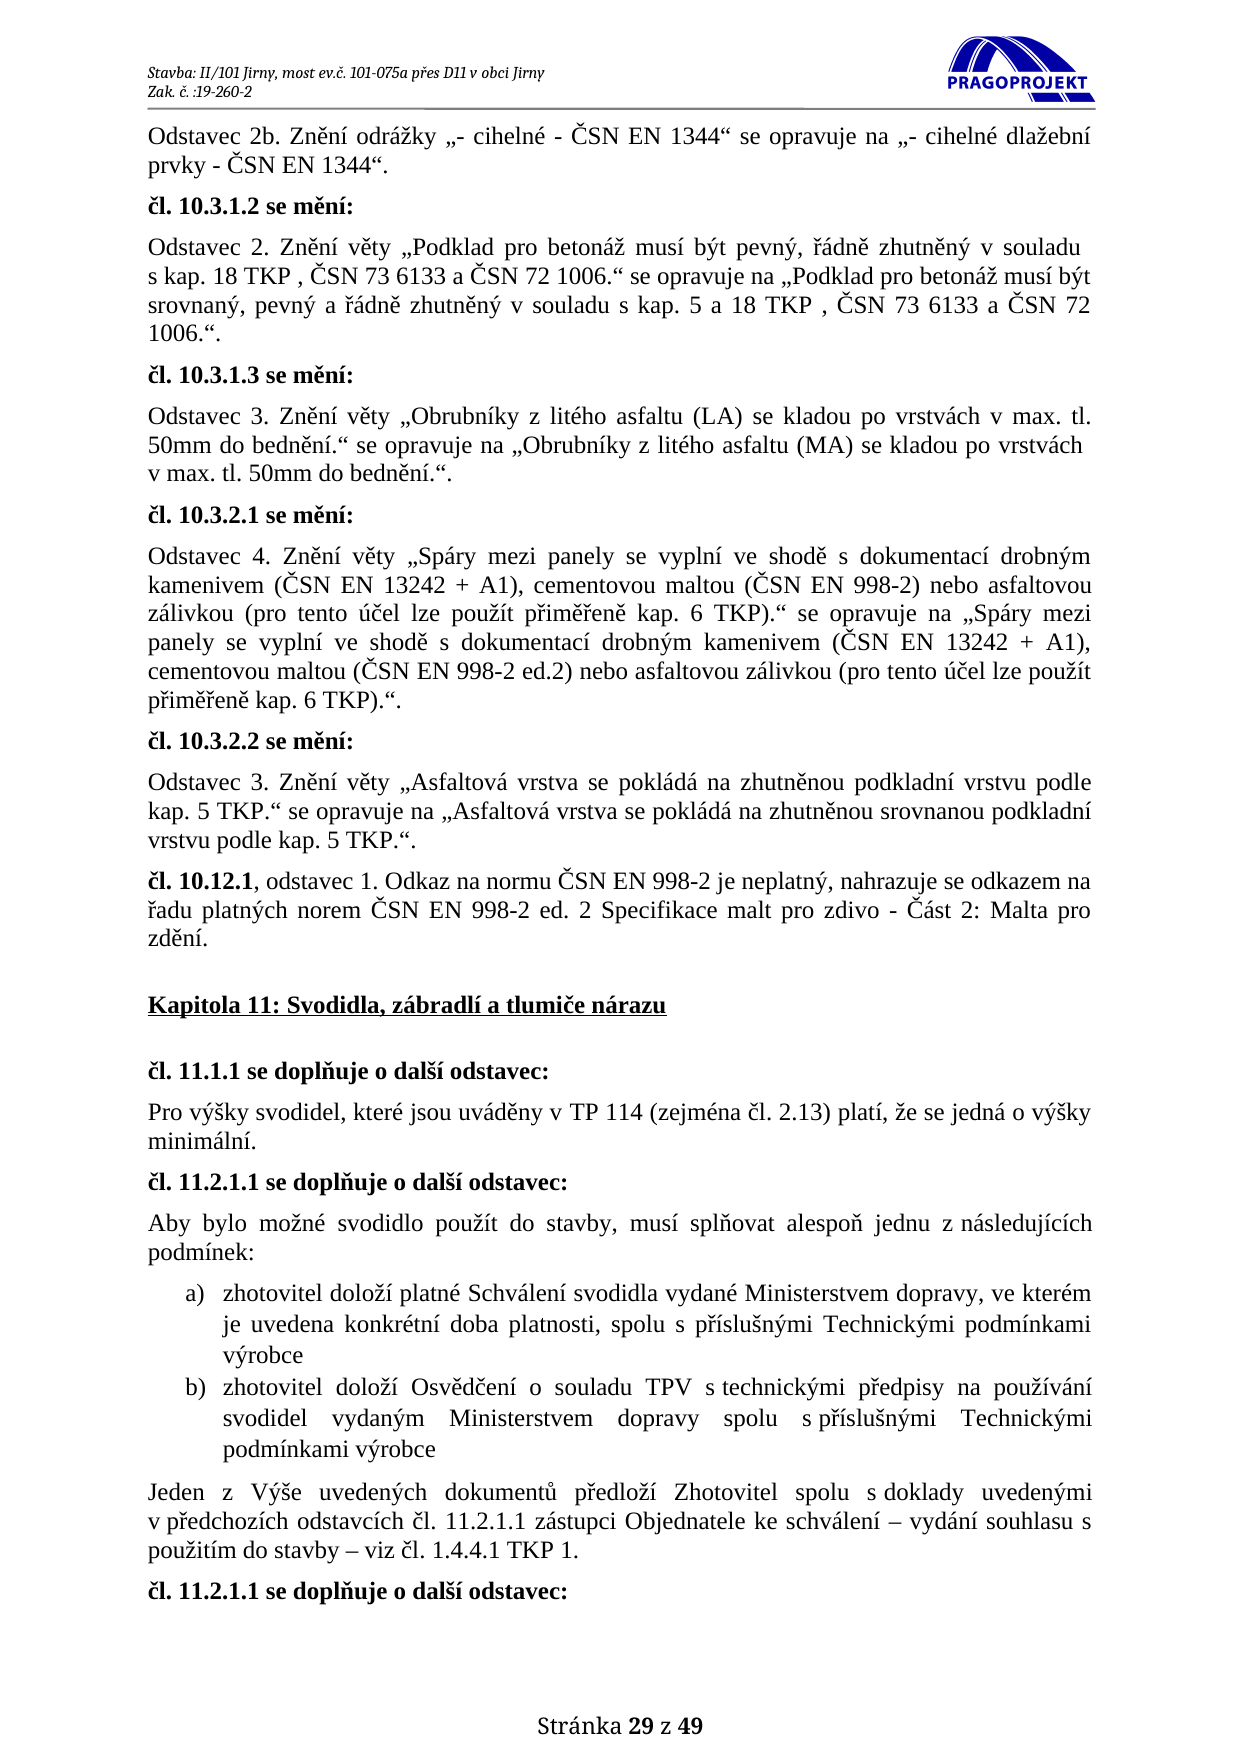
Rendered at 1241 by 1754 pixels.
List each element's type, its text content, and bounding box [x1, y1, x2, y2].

picture [947, 35, 1096, 103]
text Kapitola 11: Svodidla, zábradlí a tlumiče nárazu [148, 990, 1092, 1018]
text čl. 10.3.2.1 se mění: [148, 500, 1092, 528]
text Odstavec 2. Znění věty „Podklad pro betonáž musí být pevný, řádně zhutněný v souladu s kap. 18 TKP , ČSN 73 6133 a ČSN 72 1006.“ se opravuje na „Podklad pro betonáž musí být srovnaný, pevný a řádně zhutněný v souladu s kap. 5 a 18 TKP , ČSN 73 6133 a ČSN 72 1006.“. [148, 232, 1092, 347]
text Odstavec 2b. Znění odrážky „- cihelné - ČSN EN 1344“ se opravuje na „- cihelné dlažební prvky - ČSN EN 1344“. [148, 121, 1092, 178]
text Aby bylo možné svodidlo použít do stavby, musí splňovat alespoň jednu z následujících podmínek: [148, 1208, 1092, 1266]
text čl. 10.12.1, odstavec 1. Odkaz na normu ČSN EN 998-2 je neplatný, nahrazuje se odkazem na řadu platných norem ČSN EN 998-2 ed. 2 Specifikace malt pro zdivo - Část 2: Malta pro zdění. [148, 866, 1092, 952]
text Odstavec 3. Znění věty „Obrubníky z litého asfaltu (LA) se kladou po vrstvách v max. tl. 50mm do bednění.“ se opravuje na „Obrubníky z litého asfaltu (MA) se kladou po vrstvách v max. tl. 50mm do bednění.“. [148, 401, 1092, 487]
list zhotovitel doloží Osvědčení o souladu TPV s technickými předpisy na používání svodidel vydaným Ministerstvem dopravy spolu s příslušnými Technickými podmínkami výrobce [185, 1372, 1092, 1462]
text Odstavec 3. Znění věty „Asfaltová vrstva se pokládá na zhutněnou podkladní vrstvu podle kap. 5 TKP.“ se opravuje na „Asfaltová vrstva se pokládá na zhutněnou srovnanou podkladní vrstvu podle kap. 5 TKP.“. [148, 767, 1092, 853]
text Pro výšky svodidel, které jsou uváděny v TP 114 (zejména čl. 2.13) platí, že se jedná o výšky minimální. [148, 1097, 1092, 1155]
text čl. 11.1.1 se doplňuje o další odstavec: [148, 1056, 1092, 1085]
text čl. 10.3.1.2 se mění: [148, 191, 1092, 220]
list zhotovitel doloží platné Schválení svodidla vydané Ministerstvem dopravy, ve kterém je uvedena konkrétní doba platnosti, spolu s příslušnými Technickými podmínkami výrobce [185, 1278, 1092, 1369]
text Jeden z Výše uvedených dokumentů předloží Zhotovitel spolu s doklady uvedenými v předchozích odstavcích čl. 11.2.1.1 zástupci Objednatele ke schválení – vydání souhlasu s použitím do stavby – viz čl. 1.4.4.1 TKP 1. [148, 1477, 1092, 1563]
text Odstavec 4. Znění věty „Spáry mezi panely se vyplní ve shodě s dokumentací drobným kamenivem (ČSN EN 13242 + A1), cementovou maltou (ČSN EN 998-2) nebo asfaltovou zálivkou (pro tento účel lze použít přiměřeně kap. 6 TKP).“ se opravuje na „Spáry mezi panely se vyplní ve shodě s dokumentací drobným kamenivem (ČSN EN 13242 + A1), cementovou maltou (ČSN EN 998-2 ed.2) nebo asfaltovou zálivkou (pro tento účel lze použít přiměřeně kap. 6 TKP).“. [148, 541, 1092, 713]
text čl. 11.2.1.1 se doplňuje o další odstavec: [148, 1167, 1092, 1196]
text čl. 10.3.2.2 se mění: [148, 726, 1092, 755]
text čl. 10.3.1.3 se mění: [148, 360, 1092, 388]
text čl. 11.2.1.1 se doplňuje o další odstavec: [148, 1576, 1092, 1605]
